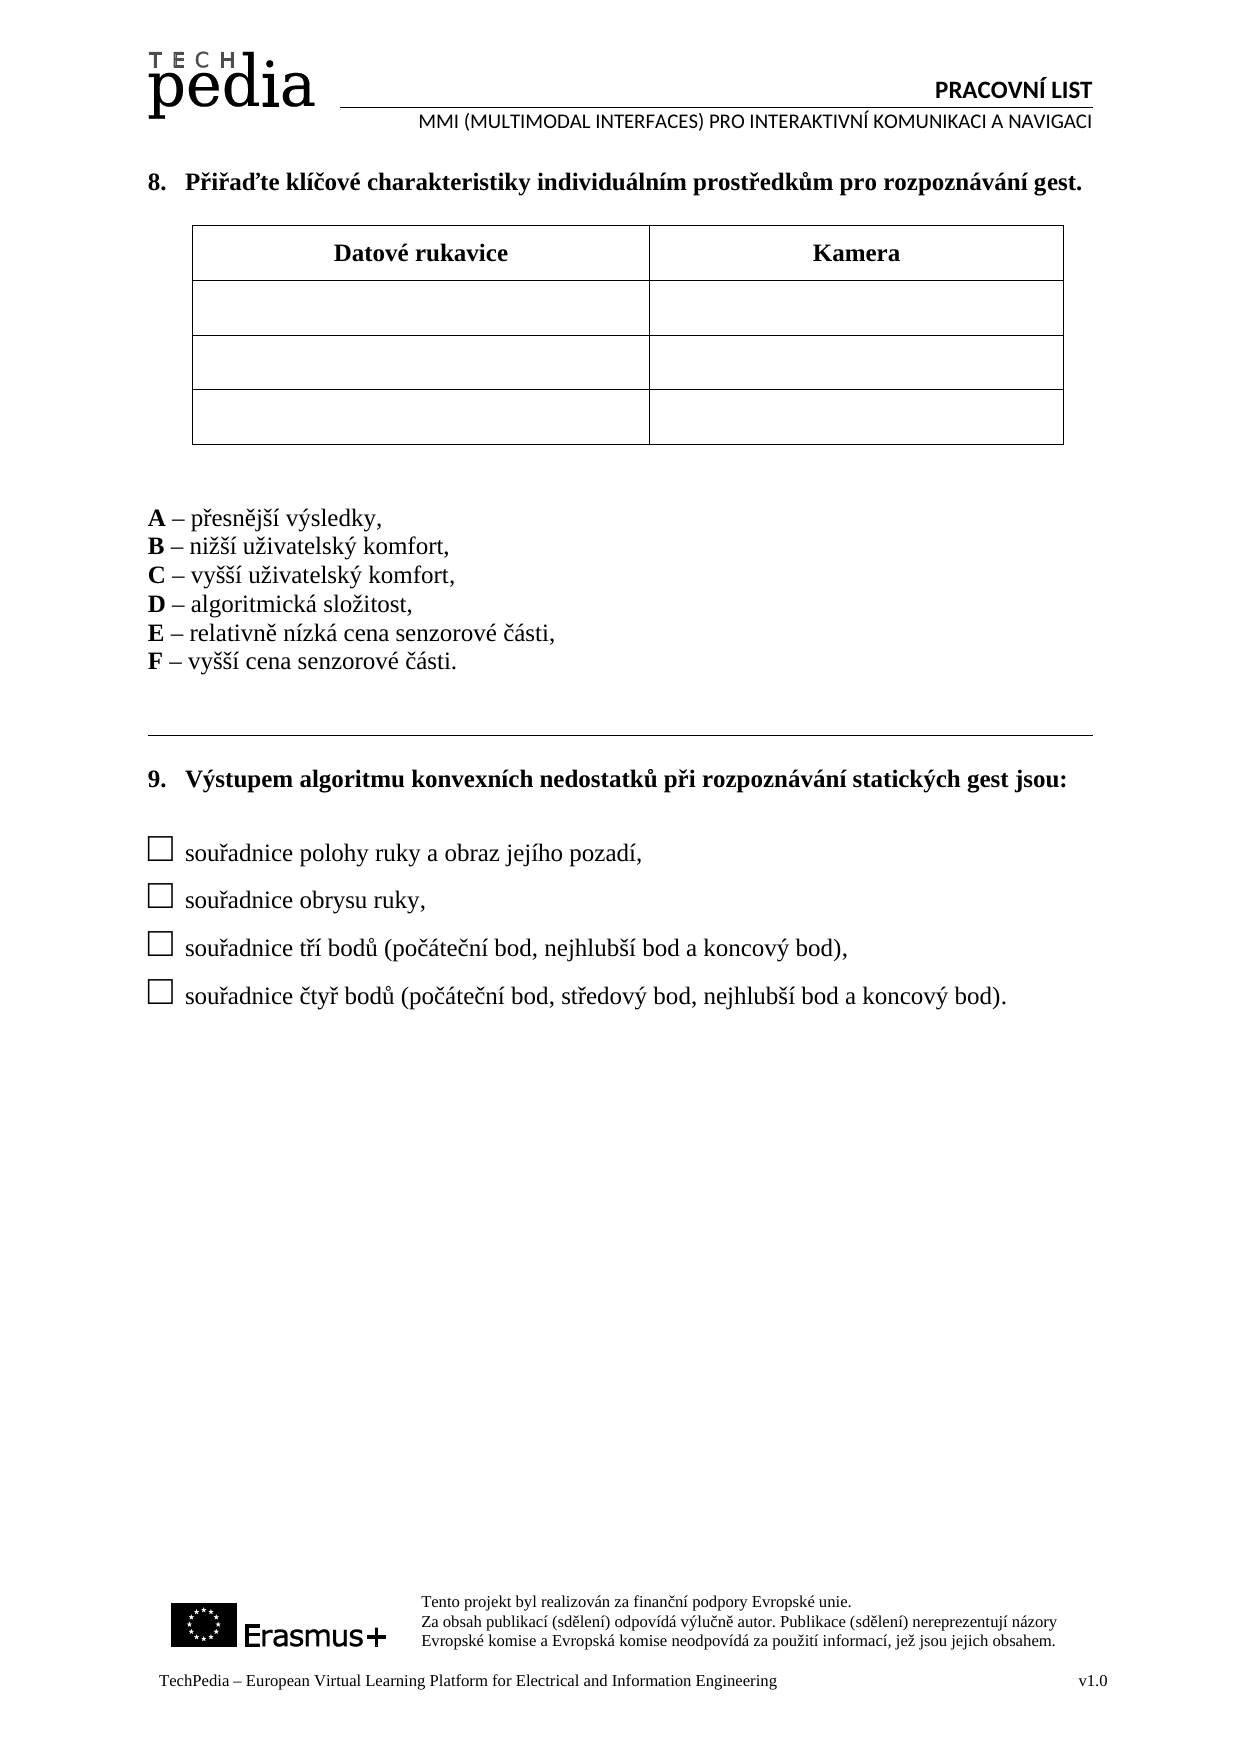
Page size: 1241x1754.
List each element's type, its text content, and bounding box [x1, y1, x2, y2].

text Výstupem algoritmu konvexních nedostatků při rozpoznávání statických gest jsou: [148, 764, 1093, 793]
text A – přesnější výsledky, [148, 503, 1093, 531]
text E – relativně nízká cena senzorové části, [148, 618, 1093, 646]
table_cell [193, 336, 649, 389]
text □ souřadnice čtyř bodů (počáteční bod, středový bod, nejhlubší bod a koncový bod). [148, 966, 1093, 1014]
text D – algoritmická složitost, [148, 589, 1093, 618]
text Přiřaďte klíčové charakteristiky individuálním prostředkům pro rozpoznávání gest. [148, 167, 1093, 196]
text B – nižší uživatelský komfort, [148, 531, 1093, 560]
text □ souřadnice obrysu ruky, [148, 870, 1093, 918]
table_cell [650, 336, 1063, 389]
table_cell [193, 390, 649, 444]
table_cell [193, 281, 649, 334]
table_cell [650, 281, 1063, 334]
text □ souřadnice tří bodů (počáteční bod, nejhlubší bod a koncový bod), [148, 918, 1093, 966]
table_header Datové rukavice [193, 226, 649, 280]
table_cell [650, 390, 1063, 444]
text □ souřadnice polohy ruky a obraz jejího pozadí, [148, 822, 1093, 870]
text C – vyšší uživatelský komfort, [148, 560, 1093, 589]
table_header Kamera [650, 226, 1063, 280]
text F – vyšší cena senzorové části. [148, 646, 1093, 675]
